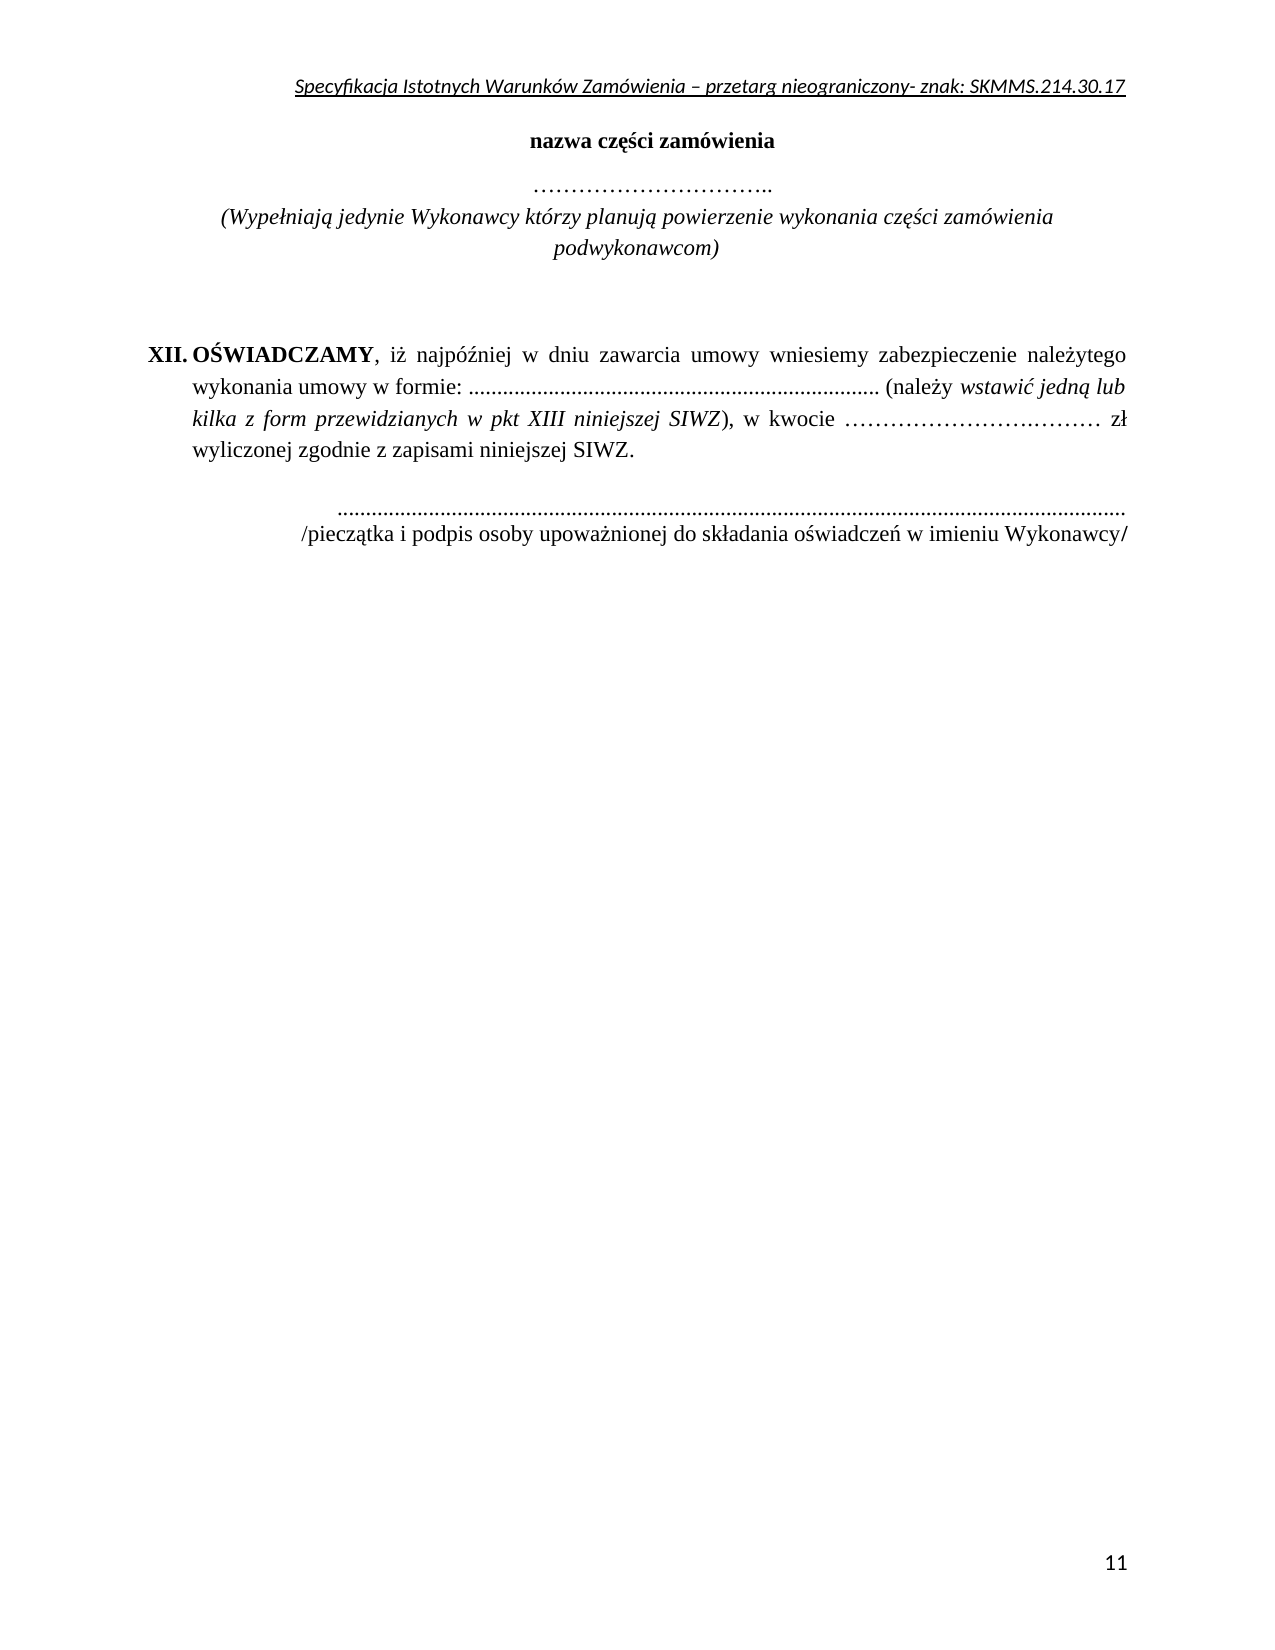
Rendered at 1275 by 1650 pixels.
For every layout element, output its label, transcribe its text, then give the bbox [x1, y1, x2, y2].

text /pieczątka i podpis osoby upoważnionej do składania oświadczeń w imieniu Wykonawcy/ [148, 521, 1127, 547]
text podwykonawcom) [148, 234, 1127, 261]
text ………………………….. [177, 171, 1127, 198]
text .......................................................................................................................................... [148, 494, 1127, 521]
text (Wypełniają jedynie Wykonawcy którzy planują powierzenie wykonania części zamówienia [148, 203, 1127, 229]
text nazwa części zamówienia [177, 127, 1127, 153]
list OŚWIADCZAMY, iż najpóźniej w dniu zawarcia umowy wniesiemy zabezpieczenie należytego wykonania umowy w formie: ........................................................................ (należy wstawić jedną lub kilka z form przewidzianych w pkt XIII niniejszej SIWZ), w kwocie …………………….……… zł wyliczonej zgodnie z zapisami niniejszej SIWZ. [148, 342, 1127, 463]
